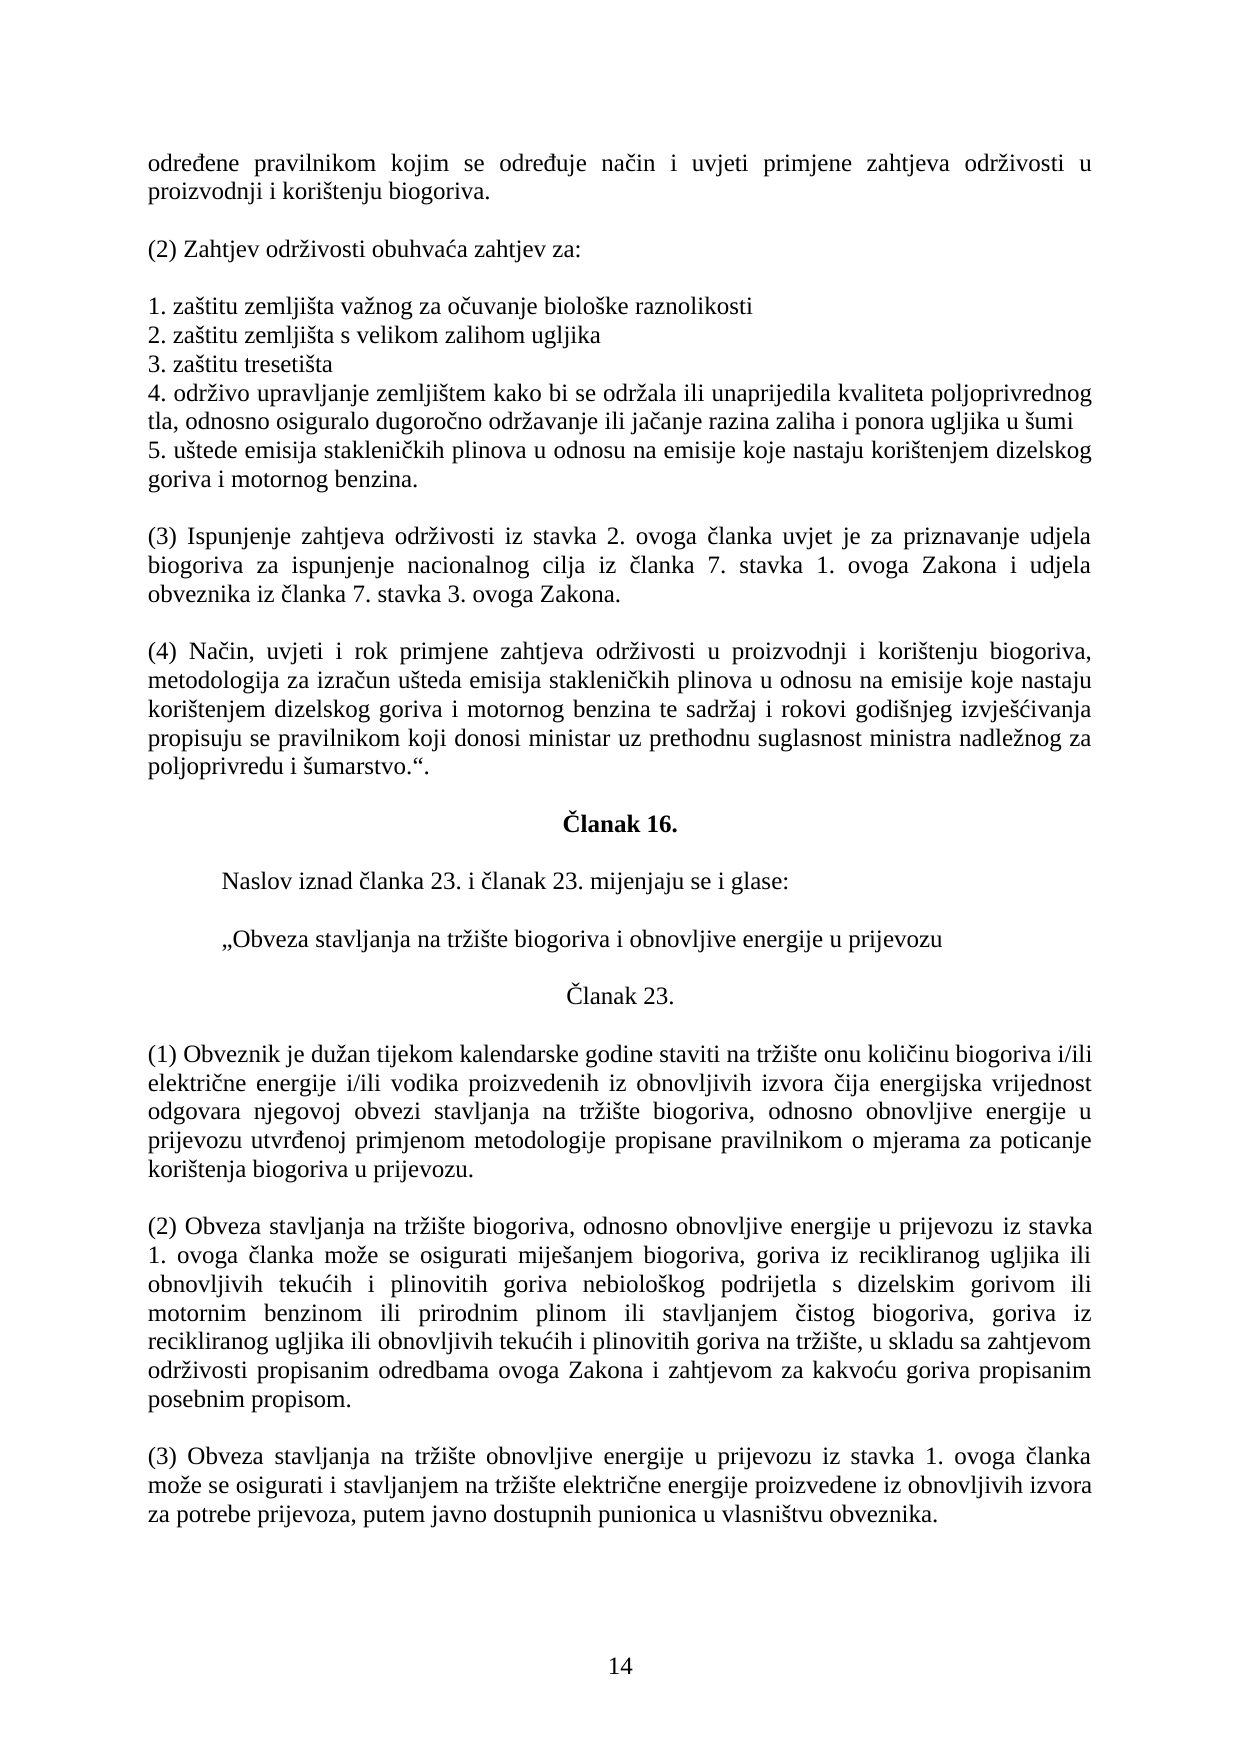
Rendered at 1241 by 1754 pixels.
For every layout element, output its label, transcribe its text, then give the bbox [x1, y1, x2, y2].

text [148, 148, 1093, 205]
text (2) Zahtjev održivosti obuhvaća zahtjev za: [148, 234, 1093, 263]
text 3. zaštitu tresetišta [148, 349, 1093, 378]
text Naslov iznad članka 23. i članak 23. mijenjaju se i glase: [148, 866, 1093, 895]
text 2. zaštitu zemljišta s velikom zalihom ugljika [148, 320, 1093, 349]
text „Obveza stavljanja na tržište biogoriva i obnovljive energije u prijevozu [148, 924, 1093, 953]
text (3) Obveza stavljanja na tržište obnovljive energije u prijevozu iz stavka 1. ovoga članka može se osigurati i stavljanjem na tržište električne energije proizvedene iz obnovljivih izvora za potrebe prijevoza, putem javno dostupnih punionica u vlasništvu obveznika. [148, 1441, 1093, 1528]
text 4. održivo upravljanje zemljištem kako bi se održala ili unaprijedila kvaliteta poljoprivrednog tla, odnosno osiguralo dugoročno održavanje ili jačanje razina zaliha i ponora ugljika u šumi [148, 378, 1093, 435]
text (2) Obveza stavljanja na tržište biogoriva, odnosno obnovljive energije u prijevozu iz stavka 1. ovoga članka može se osigurati miješanjem biogoriva, goriva iz recikliranog ugljika ili obnovljivih tekućih i plinovitih goriva nebiološkog podrijetla s dizelskim gorivom ili motornim benzinom ili prirodnim plinom ili stavljanjem čistog biogoriva, goriva iz recikliranog ugljika ili obnovljivih tekućih i plinovitih goriva na tržište, u skladu sa zahtjevom održivosti propisanim odredbama ovoga Zakona i zahtjevom za kakvoću goriva propisanim posebnim propisom. [148, 1211, 1093, 1413]
text 1. zaštitu zemljišta važnog za očuvanje biološke raznolikosti [148, 291, 1093, 320]
text (3) Ispunjenje zahtjeva održivosti iz stavka 2. ovoga članka uvjet je za priznavanje udjela biogoriva za ispunjenje nacionalnog cilja iz članka 7. stavka 1. ovoga Zakona i udjela obveznika iz članka 7. stavka 3. ovoga Zakona. [148, 521, 1093, 608]
text 5. uštede emisija stakleničkih plinova u odnosu na emisije koje nastaju korištenjem dizelskog goriva i motornog benzina. [148, 435, 1093, 493]
text Članak 23. [148, 981, 1093, 1010]
text (4) Način, uvjeti i rok primjene zahtjeva održivosti u proizvodnji i korištenju biogoriva, metodologija za izračun ušteda emisija stakleničkih plinova u odnosu na emisije koje nastaju korištenjem dizelskog goriva i motornog benzina te sadržaj i rokovi godišnjeg izvješćivanja propisuju se pravilnikom koji donosi ministar uz prethodnu suglasnost ministra nadležnog za poljoprivredu i šumarstvo.“. [148, 636, 1093, 780]
text Članak 16. [148, 809, 1093, 838]
text (1) Obveznik je dužan tijekom kalendarske godine staviti na tržište onu količinu biogoriva i/ili električne energije i/ili vodika proizvedenih iz obnovljivih izvora čija energijska vrijednost odgovara njegovoj obvezi stavljanja na tržište biogoriva, odnosno obnovljive energije u prijevozu utvrđenoj primjenom metodologije propisane pravilnikom o mjerama za poticanje korištenja biogoriva u prijevozu. [148, 1039, 1093, 1183]
